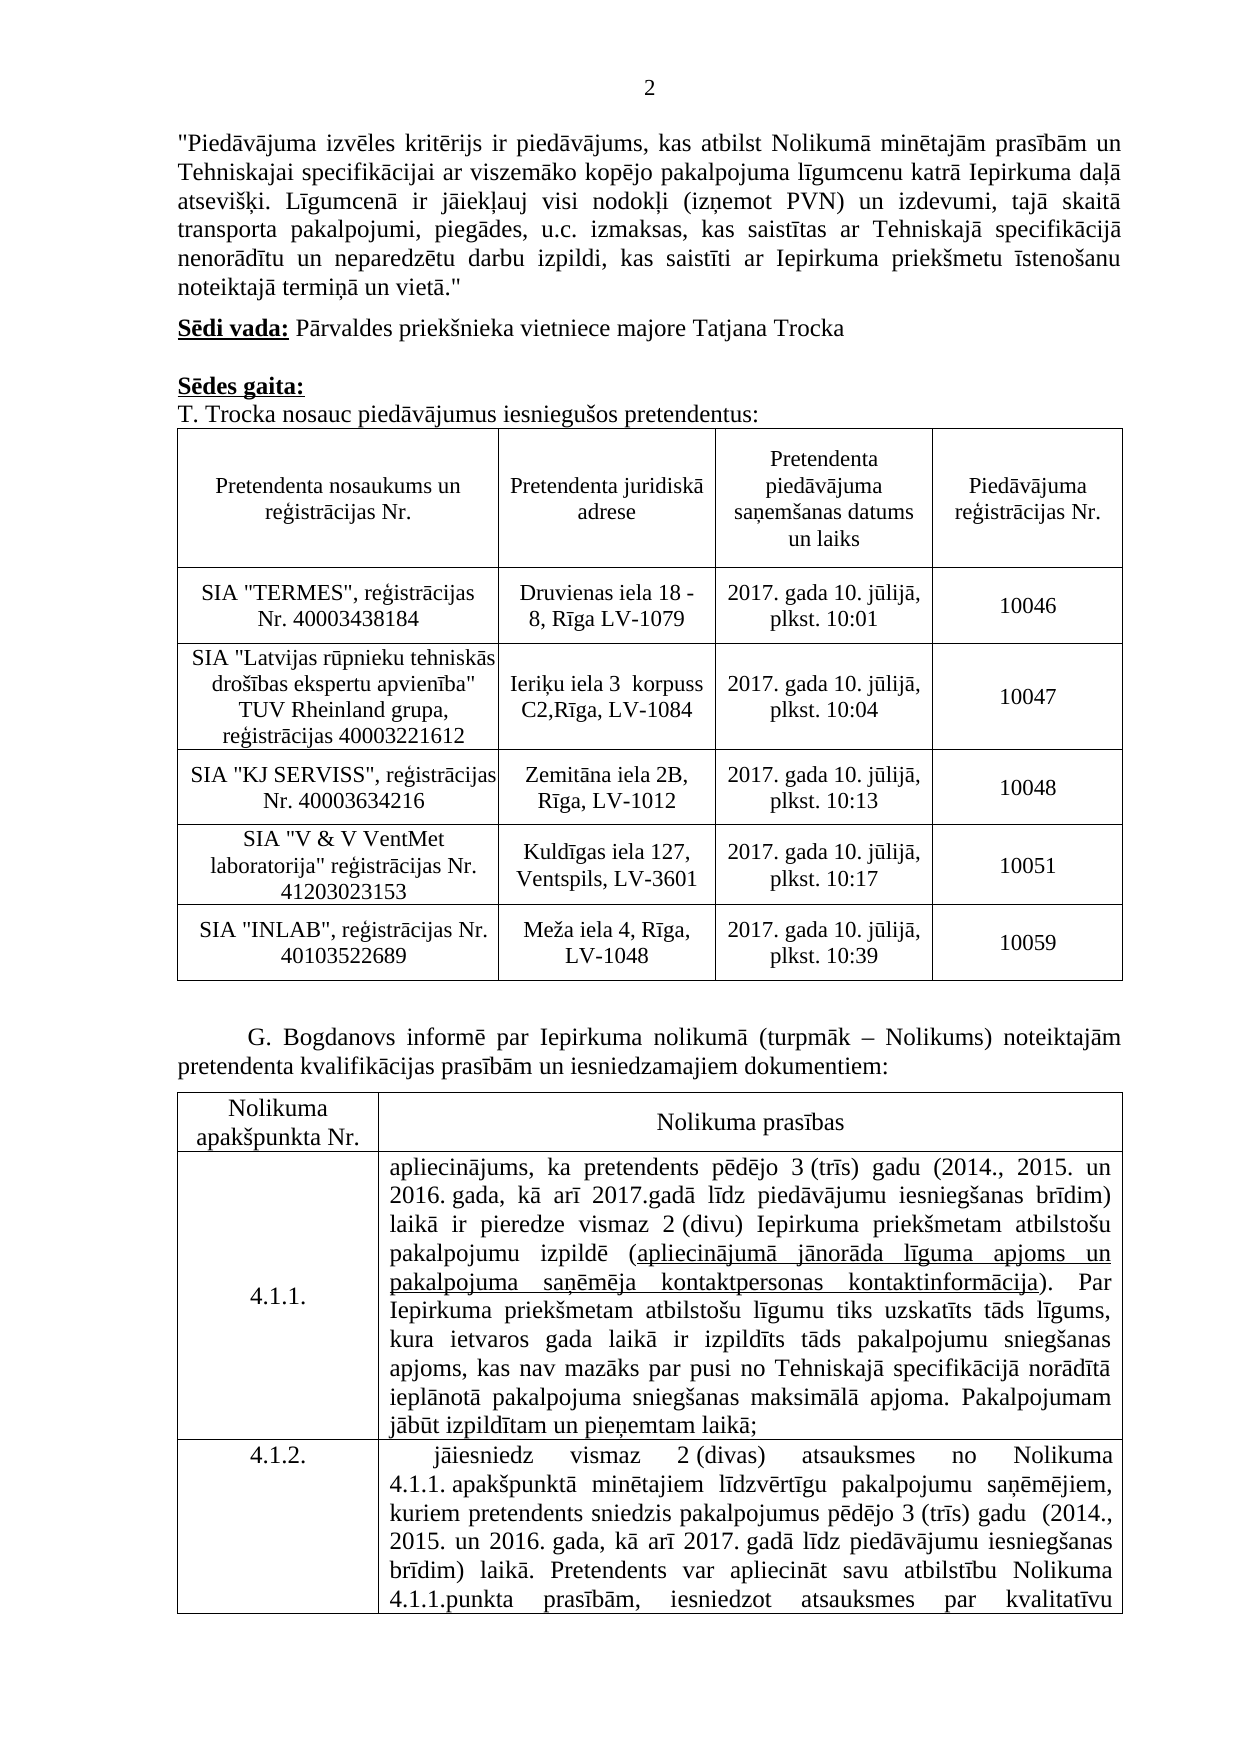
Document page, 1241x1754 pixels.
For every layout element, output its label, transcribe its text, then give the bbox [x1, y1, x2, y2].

text Sēdes gaita: [177, 371, 1118, 399]
table_cell 10048 [933, 750, 1122, 824]
table_cell SIA "INLAB", reģistrācijas Nr. 40103522689 [178, 905, 498, 980]
table_cell Druvienas iela 18 - 8, Rīga LV-1079 [499, 568, 715, 642]
table_header Pretendenta piedāvājuma saņemšanas datums un laiks [716, 429, 932, 567]
text Sēdi vada: Pārvaldes priekšnieka vietniece majore Tatjana Trocka [177, 313, 1122, 342]
table_cell 2017. gada 10. jūlijā, plkst. 10:39 [716, 905, 932, 980]
table_cell Kuldīgas iela 127, Ventspils, LV-3601 [499, 825, 715, 904]
table_cell 4.1.2. [178, 1440, 378, 1613]
text G. Bogdanovs informē par Iepirkuma nolikumā (turpmāk – Nolikums) noteiktajām pretendenta kvalifikācijas prasībām un iesniedzamajiem dokumentiem: [177, 1022, 1122, 1079]
table_cell Ieriķu iela 3 korpuss C2,Rīga, LV-1084 [499, 644, 715, 749]
table_cell 10059 [933, 905, 1122, 980]
table_cell SIA "KJ SERVISS", reģistrācijas Nr. 40003634216 [178, 750, 498, 824]
table_cell SIA "Latvijas rūpnieku tehniskās drošības ekspertu apvienība" TUV Rheinland grupa, reģistrācijas 40003221612 [178, 644, 498, 749]
table_cell 2017. gada 10. jūlijā, plkst. 10:13 [716, 750, 932, 824]
table_header Pretendenta nosaukums un reģistrācijas Nr. [178, 429, 498, 567]
text T. Trocka nosauc piedāvājumus iesniegušos pretendentus: [177, 399, 1118, 428]
table_cell 2017. gada 10. jūlijā, plkst. 10:17 [716, 825, 932, 904]
table_cell Meža iela 4, Rīga, LV-1048 [499, 905, 715, 980]
table_cell SIA "V & V VentMet laboratorija" reģistrācijas Nr. 41203023153 [178, 825, 498, 904]
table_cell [379, 1440, 1122, 1613]
table_header Pretendenta juridiskā adrese [499, 429, 715, 567]
table_cell 10046 [933, 568, 1122, 642]
table_cell 10051 [933, 825, 1122, 904]
table_cell apliecinājums, ka pretendents pēdējo 3 (trīs) gadu (2014., 2015. un 2016. gada, kā arī 2017.gadā līdz piedāvājumu iesniegšanas brīdim) laikā ir pieredze vismaz 2 (divu) Iepirkuma priekšmetam atbilstošu pakalpojumu izpildē (apliecinājumā jānorāda līguma apjoms un pakalpojuma saņēmēja kontaktpersonas kontaktinformācija). Par Iepirkuma priekšmetam atbilstošu līgumu tiks uzskatīts tāds līgums, kura ietvaros gada laikā ir izpildīts tāds pakalpojumu sniegšanas apjoms, kas nav mazāks par pusi no Tehniskajā specifikācijā norādītā ieplānotā pakalpojuma sniegšanas maksimālā apjoma. Pakalpojumam jābūt izpildītam un pieņemtam laikā; [379, 1152, 1122, 1439]
table_header Nolikuma prasības [379, 1093, 1122, 1151]
table_cell SIA "TERMES", reģistrācijas Nr. 40003438184 [178, 568, 498, 642]
table_cell 2017. gada 10. jūlijā, plkst. 10:04 [716, 644, 932, 749]
table_cell 4.1.1. [178, 1152, 378, 1439]
table_cell 2017. gada 10. jūlijā, plkst. 10:01 [716, 568, 932, 642]
text "Piedāvājuma izvēles kritērijs ir piedāvājums, kas atbilst Nolikumā minētajām prasībām un Tehniskajai specifikācijai ar viszemāko kopējo pakalpojuma līgumcenu katrā Iepirkuma daļā atsevišķi. Līgumcenā ir jāiekļauj visi nodokļi (izņemot PVN) un izdevumi, tajā skaitā transporta pakalpojumi, piegādes, u.c. izmaksas, kas saistītas ar Tehniskajā specifikācijā nenorādītu un neparedzētu darbu izpildi, kas saistīti ar Iepirkuma priekšmetu īstenošanu noteiktajā termiņā un vietā." [177, 128, 1122, 301]
table_header Piedāvājuma reģistrācijas Nr. [933, 429, 1122, 567]
table_cell Zemitāna iela 2B, Rīga, LV-1012 [499, 750, 715, 824]
table_cell 10047 [933, 644, 1122, 749]
table_header Nolikuma apakšpunkta Nr. [178, 1093, 378, 1151]
